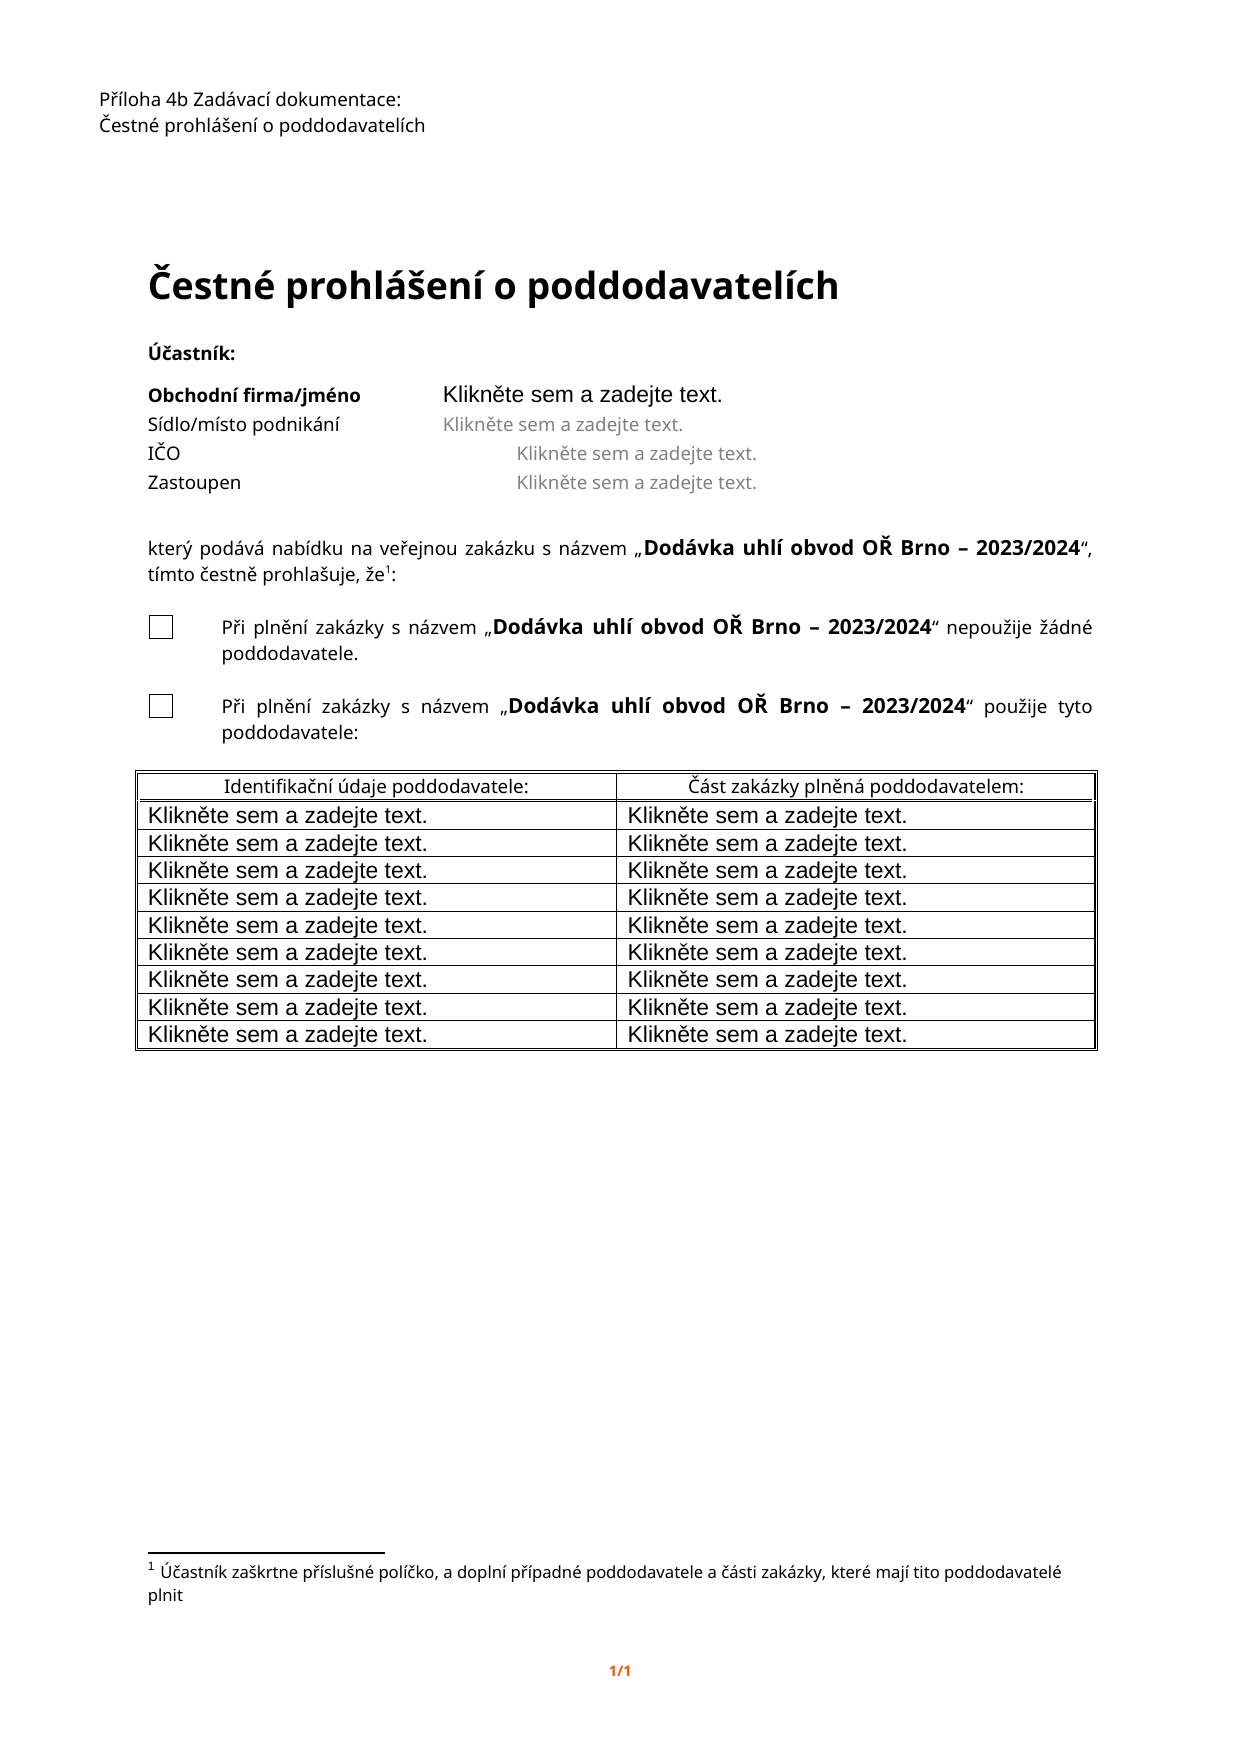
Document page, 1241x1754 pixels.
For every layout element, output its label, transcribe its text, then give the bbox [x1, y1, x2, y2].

text Při plnění zakázky s názvem „Dodávka uhlí obvod OŘ Brno – 2023/2024“ použije tyto poddodavatele: [148, 691, 1093, 745]
text Při plnění zakázky s názvem „Dodávka uhlí obvod OŘ Brno – 2023/2024“ nepoužije žádné poddodavatele. [148, 612, 1093, 666]
text Účastník: [148, 336, 1093, 367]
table_header Identifikační údaje poddodavatele: [138, 774, 616, 799]
title Čestné prohlášení o poddodavatelích [148, 259, 1093, 311]
text Zastoupen [148, 466, 1093, 495]
text IČO [148, 437, 1093, 466]
text Sídlo/místo podnikání [148, 408, 1093, 437]
text Obchodní firma/jméno [148, 379, 1093, 408]
table_header Část zakázky plněná poddodavatelem: [617, 774, 1094, 799]
text který podává nabídku na veřejnou zakázku s názvem „Dodávka uhlí obvod OŘ Brno – 2023/2024“, tímto čestně prohlašuje, že: [148, 533, 1093, 587]
